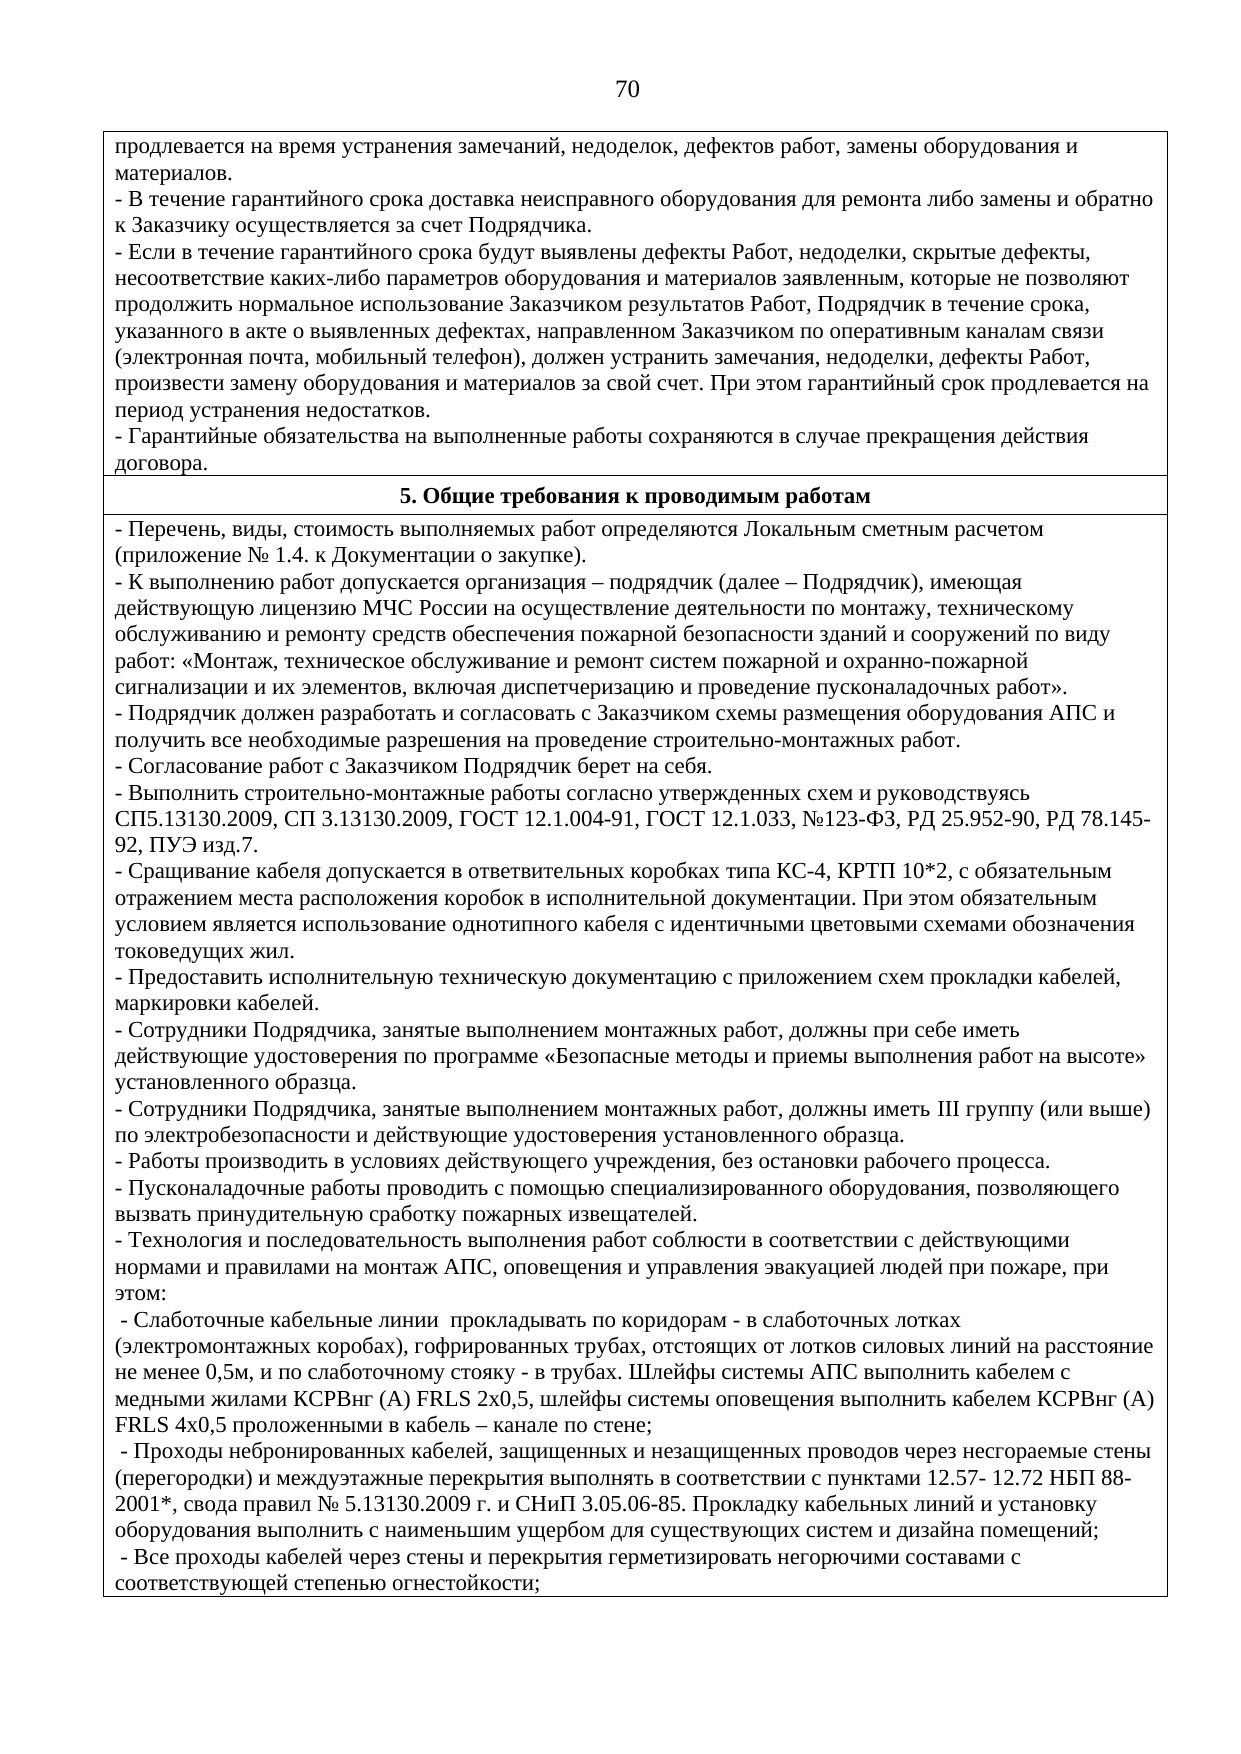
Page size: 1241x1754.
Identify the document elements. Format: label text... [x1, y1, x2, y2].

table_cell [104, 515, 1167, 1596]
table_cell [104, 132, 1167, 475]
table_cell 5. Общие требования к проводимым работам [104, 476, 1167, 514]
